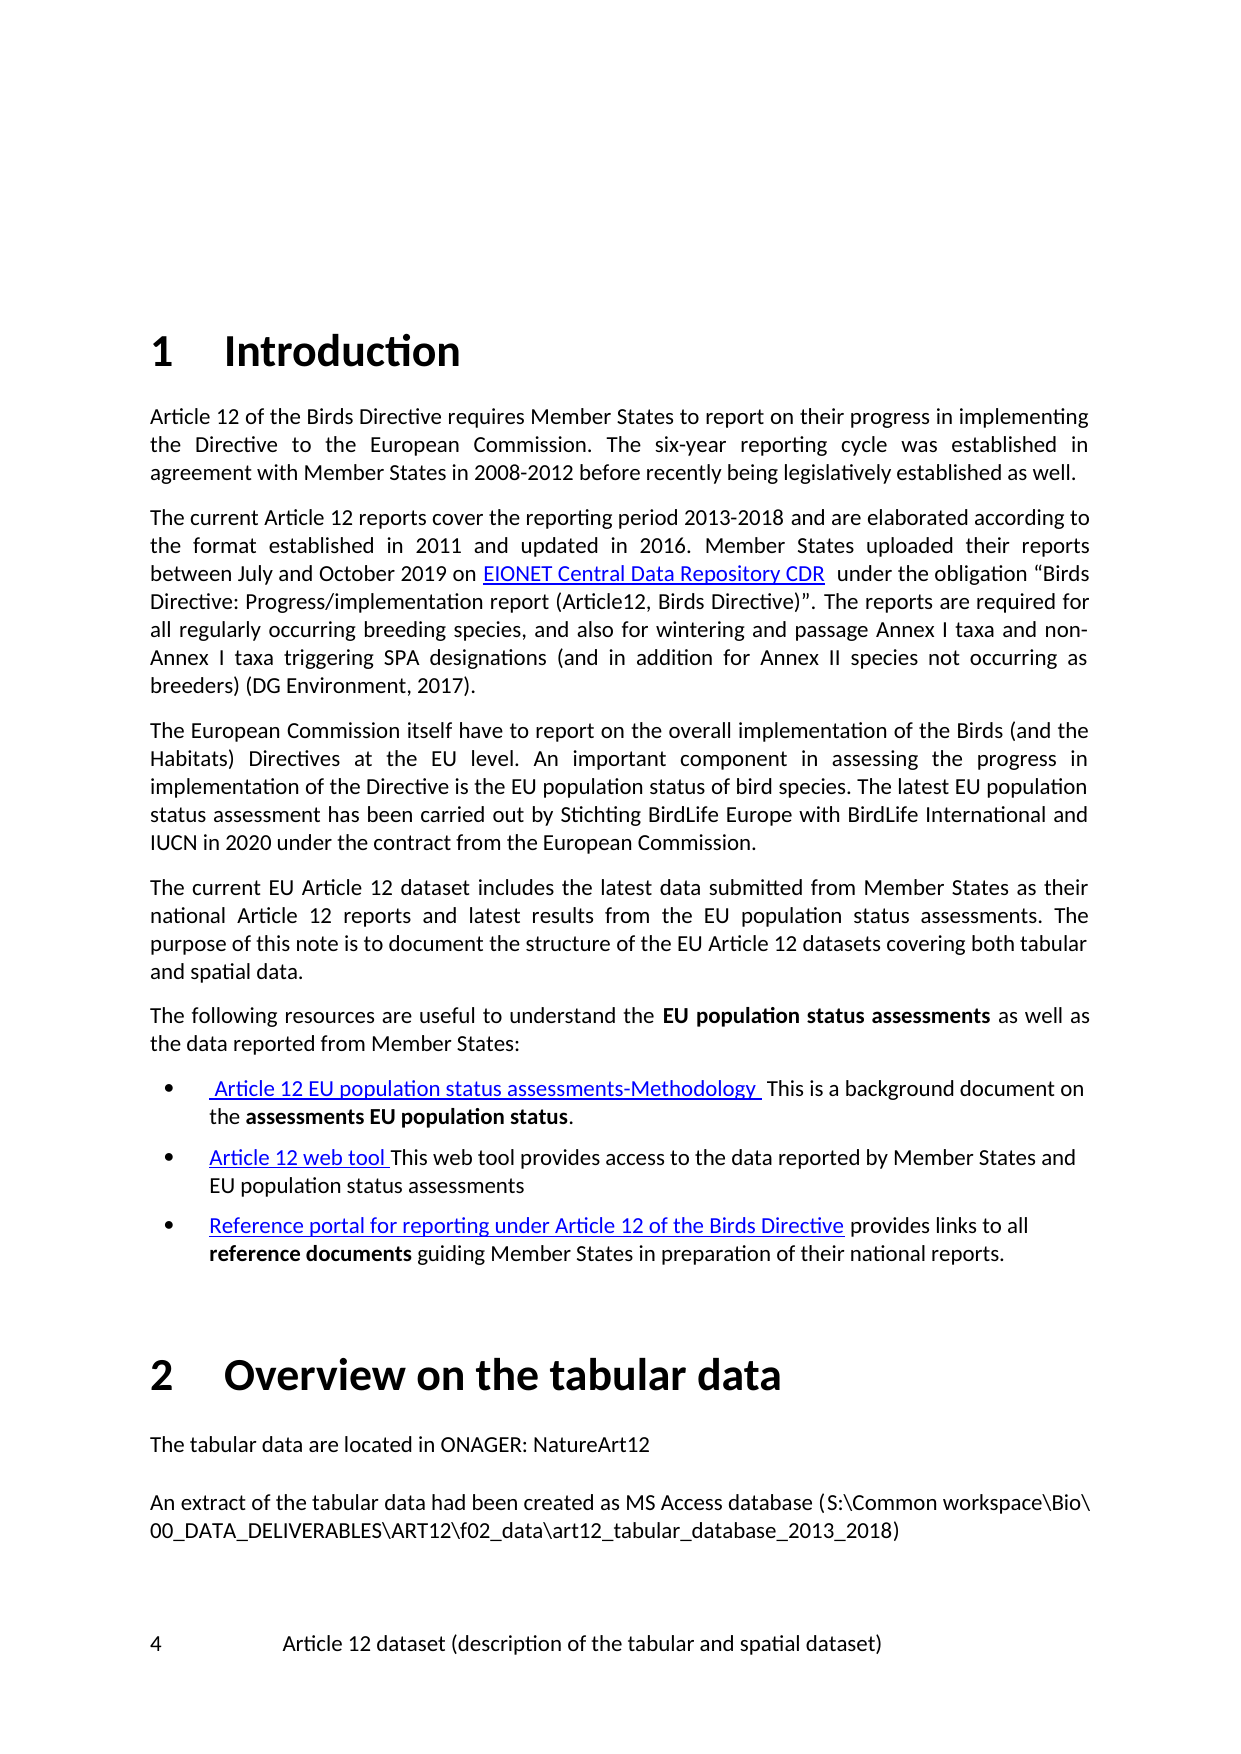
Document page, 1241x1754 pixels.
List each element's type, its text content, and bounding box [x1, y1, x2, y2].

text The current EU Article 12 dataset includes the latest data submitted from Member States as their national Article 12 reports and latest results from the EU population status assessments. The purpose of this note is to document the structure of the EU Article 12 datasets covering both tabular and spatial data. [150, 873, 1090, 985]
subtitle Overview on the tabular data [150, 1345, 1090, 1401]
text The current Article 12 reports cover the reporting period 2013-2018 and are elaborated according to the format established in 2011 and updated in 2016. Member States uploaded their reports between July and October 2019 on EIONET Central Data Repository CDR under the obligation “Birds Directive: Progress/implementation report (Article12, Birds Directive)”. The reports are required for all regularly occurring breeding species, and also for wintering and passage Annex I taxa and non-Annex I taxa triggering SPA designations (and in addition for Annex II species not occurring as breeders) (DG Environment, 2017). [150, 503, 1090, 699]
text Article 12 of the Birds Directive requires Member States to report on their progress in implementing the Directive to the European Commission. The six-year reporting cycle was established in agreement with Member States in 2008-2012 before recently being legislatively established as well. [150, 402, 1090, 487]
text The European Commission itself have to report on the overall implementation of the Birds (and the Habitats) Directives at the EU level. An important component in assessing the progress in implementation of the Directive is the EU population status of bird species. The latest EU population status assessment has been carried out by Stichting BirdLife Europe with BirdLife International and IUCN in 2020 under the contract from the European Commission. [150, 716, 1090, 856]
text An extract of the tabular data had been created as MS Access database (S:\Common workspace\Bio\00_DATA_DELIVERABLES\ART12\f02_data\art12_tabular_database_2013_2018) [150, 1488, 1090, 1544]
text The following resources are useful to understand the EU population status assessments as well as the data reported from Member States: [150, 1002, 1090, 1058]
text Reference portal for reporting under Article 12 of the Birds Directive provides links to all reference documents guiding Member States in preparation of their national reports. [165, 1211, 1090, 1267]
text Article 12 web tool This web tool provides access to the data reported by Member States and EU population status assessments [165, 1143, 1090, 1199]
subtitle Introduction [150, 322, 1090, 377]
text The tabular data are located in ONAGER: NatureArt12 [150, 1431, 1090, 1458]
text Article 12 EU population status assessments-Methodology This is a background document on the assessments EU population status. [165, 1074, 1090, 1130]
